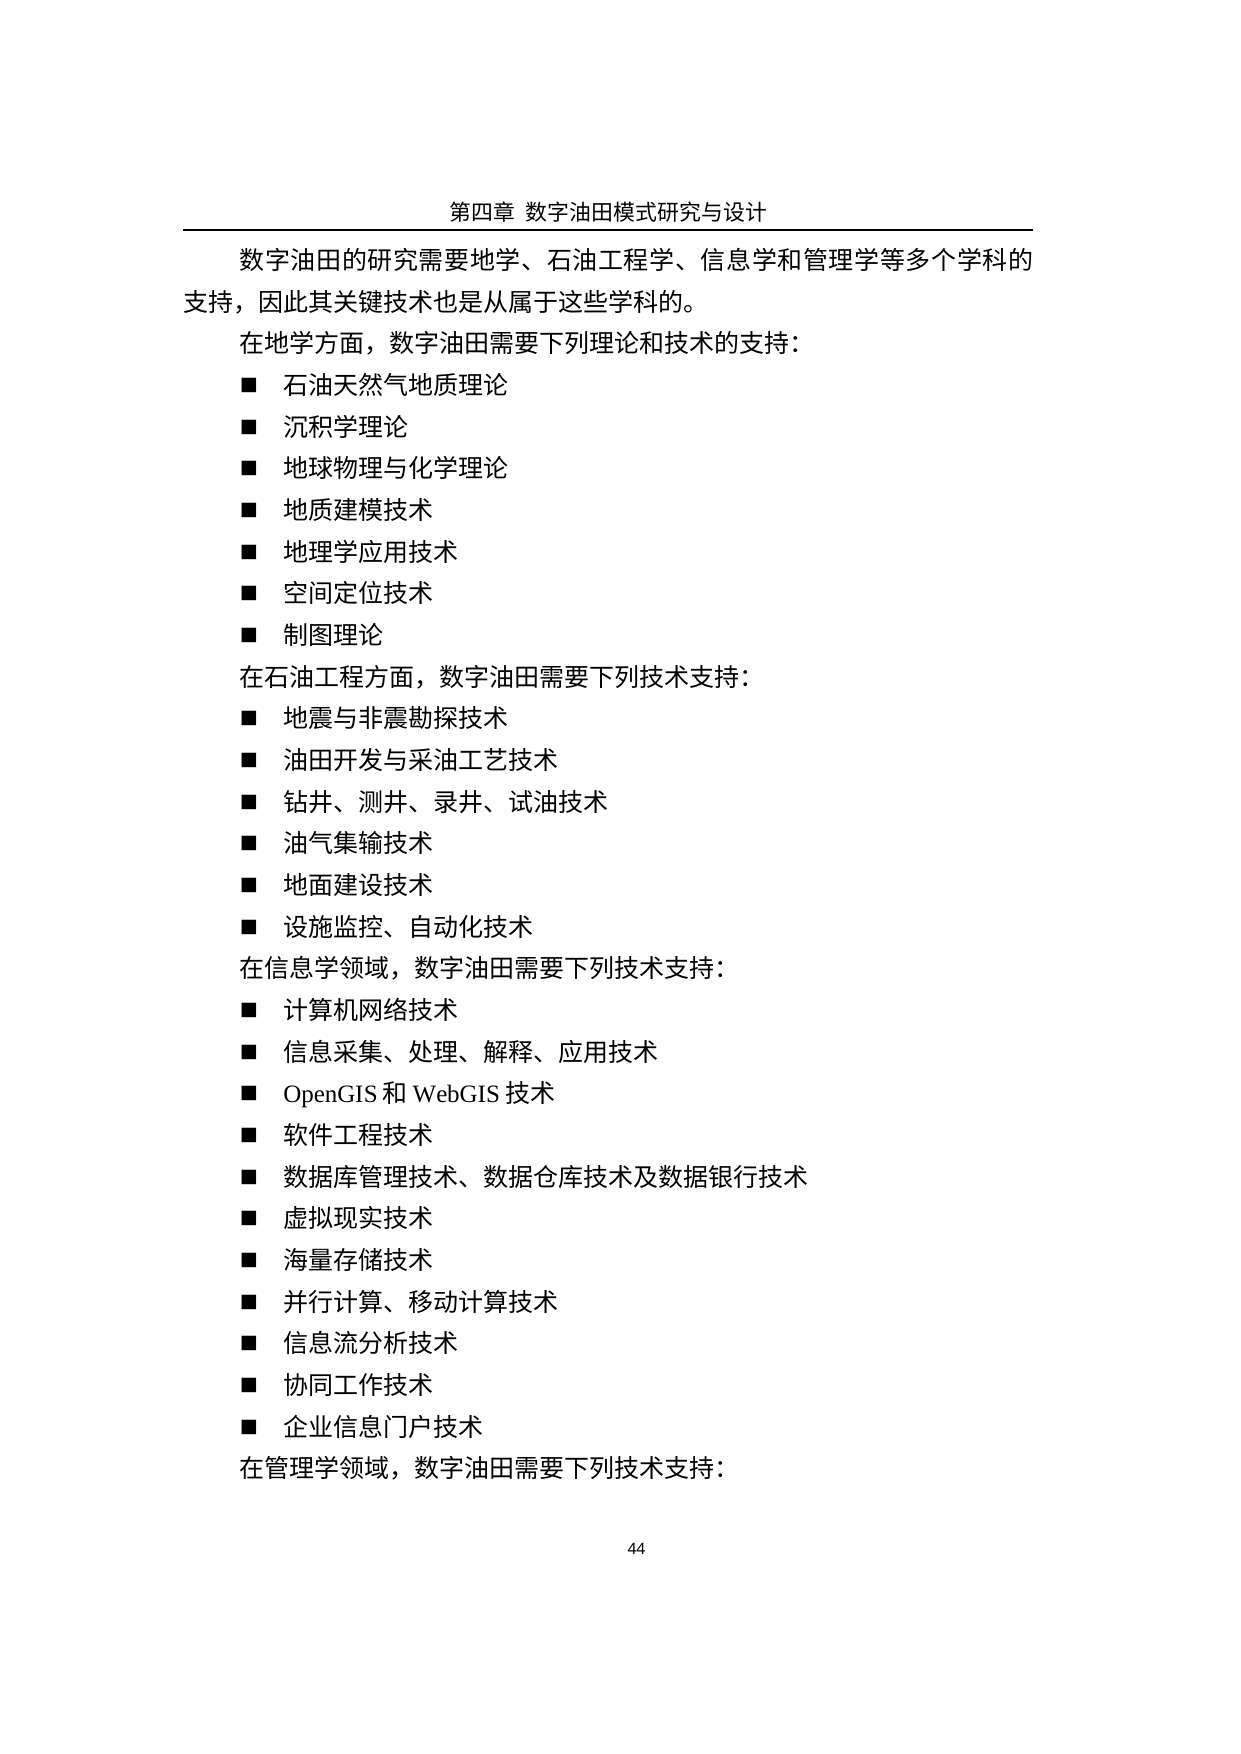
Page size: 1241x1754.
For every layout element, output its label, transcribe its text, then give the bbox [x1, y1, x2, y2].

list 油田开发与采油工艺技术 [239, 736, 1033, 778]
list 设施监控、自动化技术 [239, 903, 1033, 944]
text 在石油工程方面，数字油田需要下列技术支持： [239, 653, 1033, 694]
list 石油天然气地质理论 [239, 361, 1033, 403]
list 沉积学理论 [239, 403, 1033, 444]
list 地理学应用技术 [239, 528, 1033, 569]
list OpenGIS和WebGIS技术 [239, 1069, 1033, 1111]
list 数据库管理技术、数据仓库技术及数据银行技术 [239, 1153, 1033, 1194]
list 信息流分析技术 [239, 1319, 1033, 1361]
list 地质建模技术 [239, 486, 1033, 528]
list 制图理论 [239, 611, 1033, 653]
list 协同工作技术 [239, 1361, 1033, 1403]
list 地球物理与化学理论 [239, 444, 1033, 486]
text 在信息学领域，数字油田需要下列技术支持： [183, 944, 1033, 986]
text 在管理学领域，数字油田需要下列技术支持： [183, 1444, 1033, 1486]
list 地震与非震勘探技术 [239, 694, 1033, 736]
list 并行计算、移动计算技术 [239, 1278, 1033, 1319]
list 钻井、测井、录井、试油技术 [239, 778, 1033, 819]
list 地面建设技术 [239, 861, 1033, 903]
list 油气集输技术 [239, 819, 1033, 861]
list 虚拟现实技术 [239, 1194, 1033, 1236]
list 企业信息门户技术 [239, 1403, 1033, 1444]
text 数字油田的研究需要地学、石油工程学、信息学和管理学等多个学科的支持，因此其关键技术也是从属于这些学科的。 [183, 236, 1033, 319]
list 计算机网络技术 [239, 986, 1033, 1028]
text 在地学方面，数字油田需要下列理论和技术的支持： [183, 319, 1033, 361]
list 空间定位技术 [239, 569, 1033, 611]
list 海量存储技术 [239, 1236, 1033, 1278]
list 信息采集、处理、解释、应用技术 [239, 1028, 1033, 1069]
list 软件工程技术 [239, 1111, 1033, 1153]
